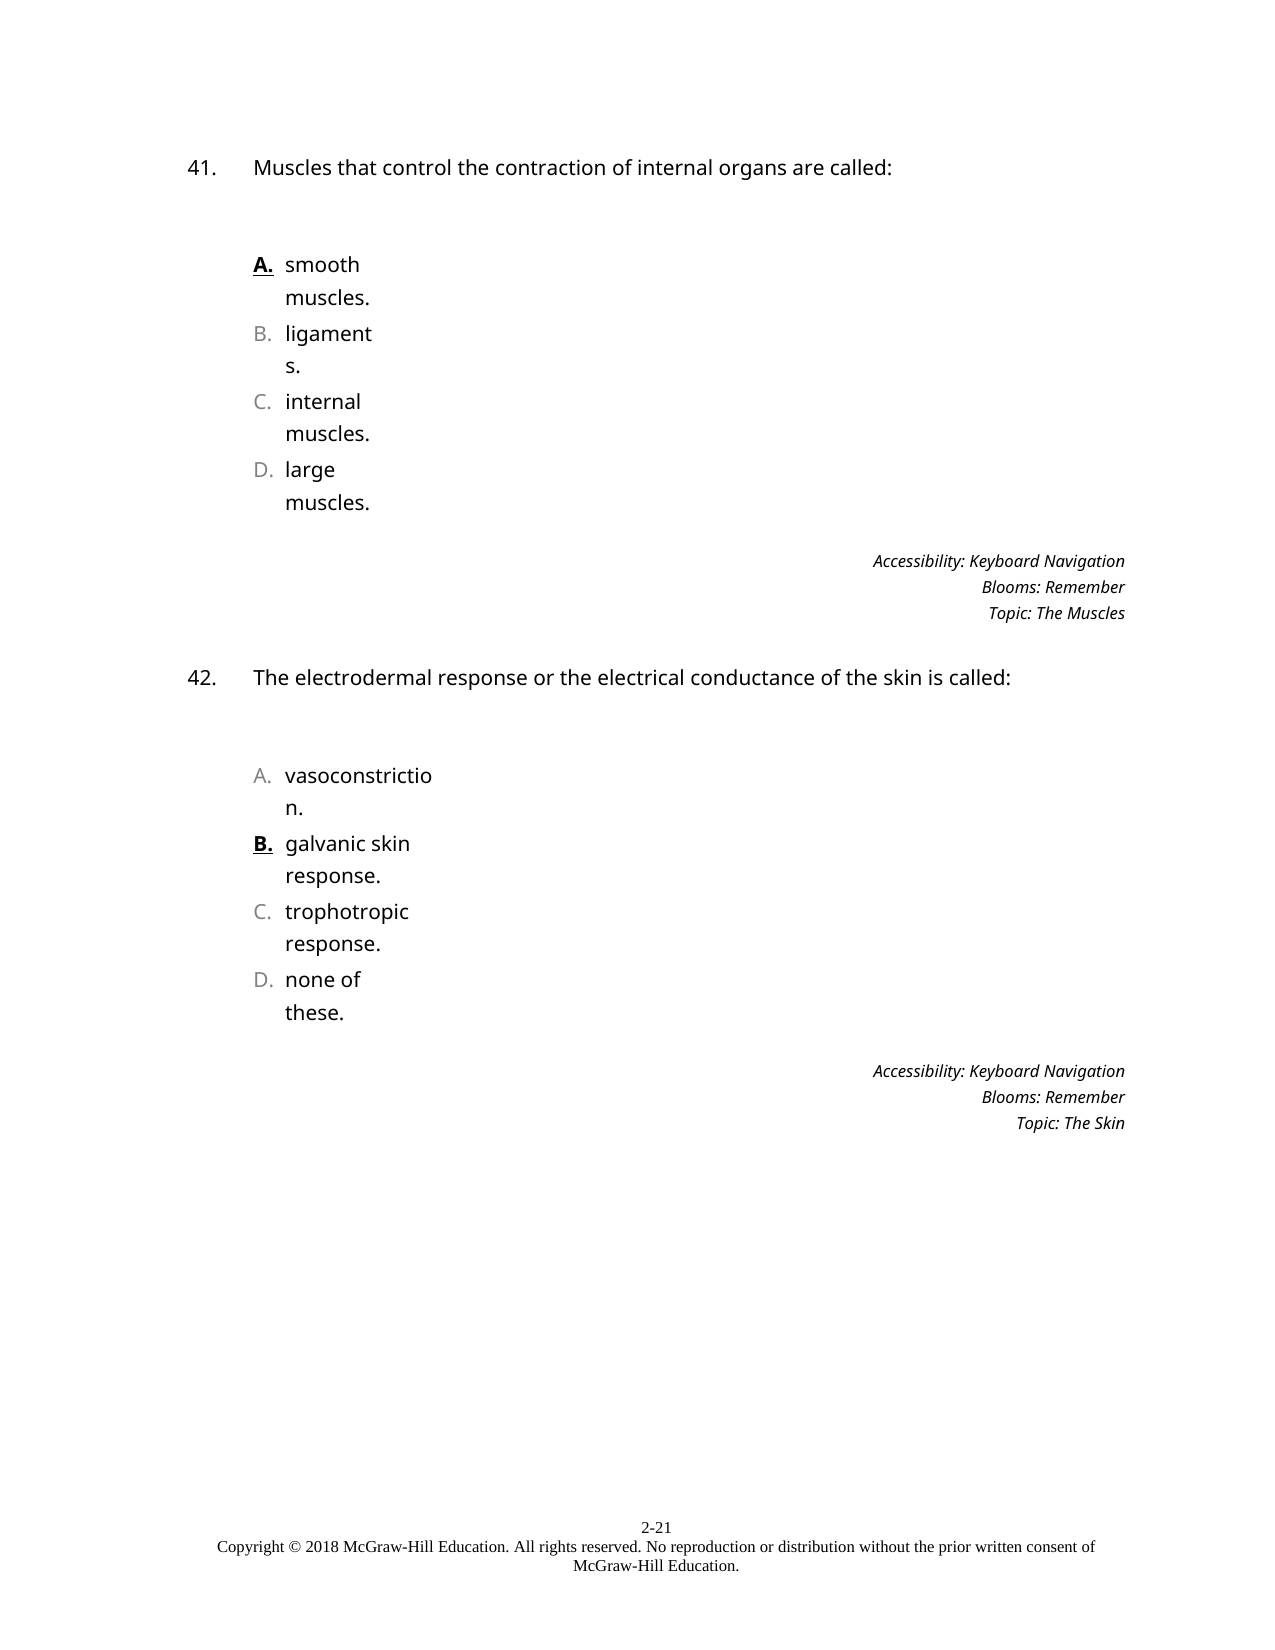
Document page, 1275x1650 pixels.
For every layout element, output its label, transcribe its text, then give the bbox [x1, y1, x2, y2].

table_header Muscles that control the contraction of internal organs are called: [253, 153, 1125, 520]
table_header Accessibility: Keyboard Navigation Blooms: Remember Topic: The Skin [188, 1059, 1125, 1170]
table_header The electrodermal response or the electrical conductance of the skin is called: [253, 663, 1125, 1030]
table_header 41. [188, 153, 253, 520]
table_header 42. [188, 663, 253, 1030]
table_header Accessibility: Keyboard Navigation Blooms: Remember Topic: The Muscles [188, 549, 1125, 660]
